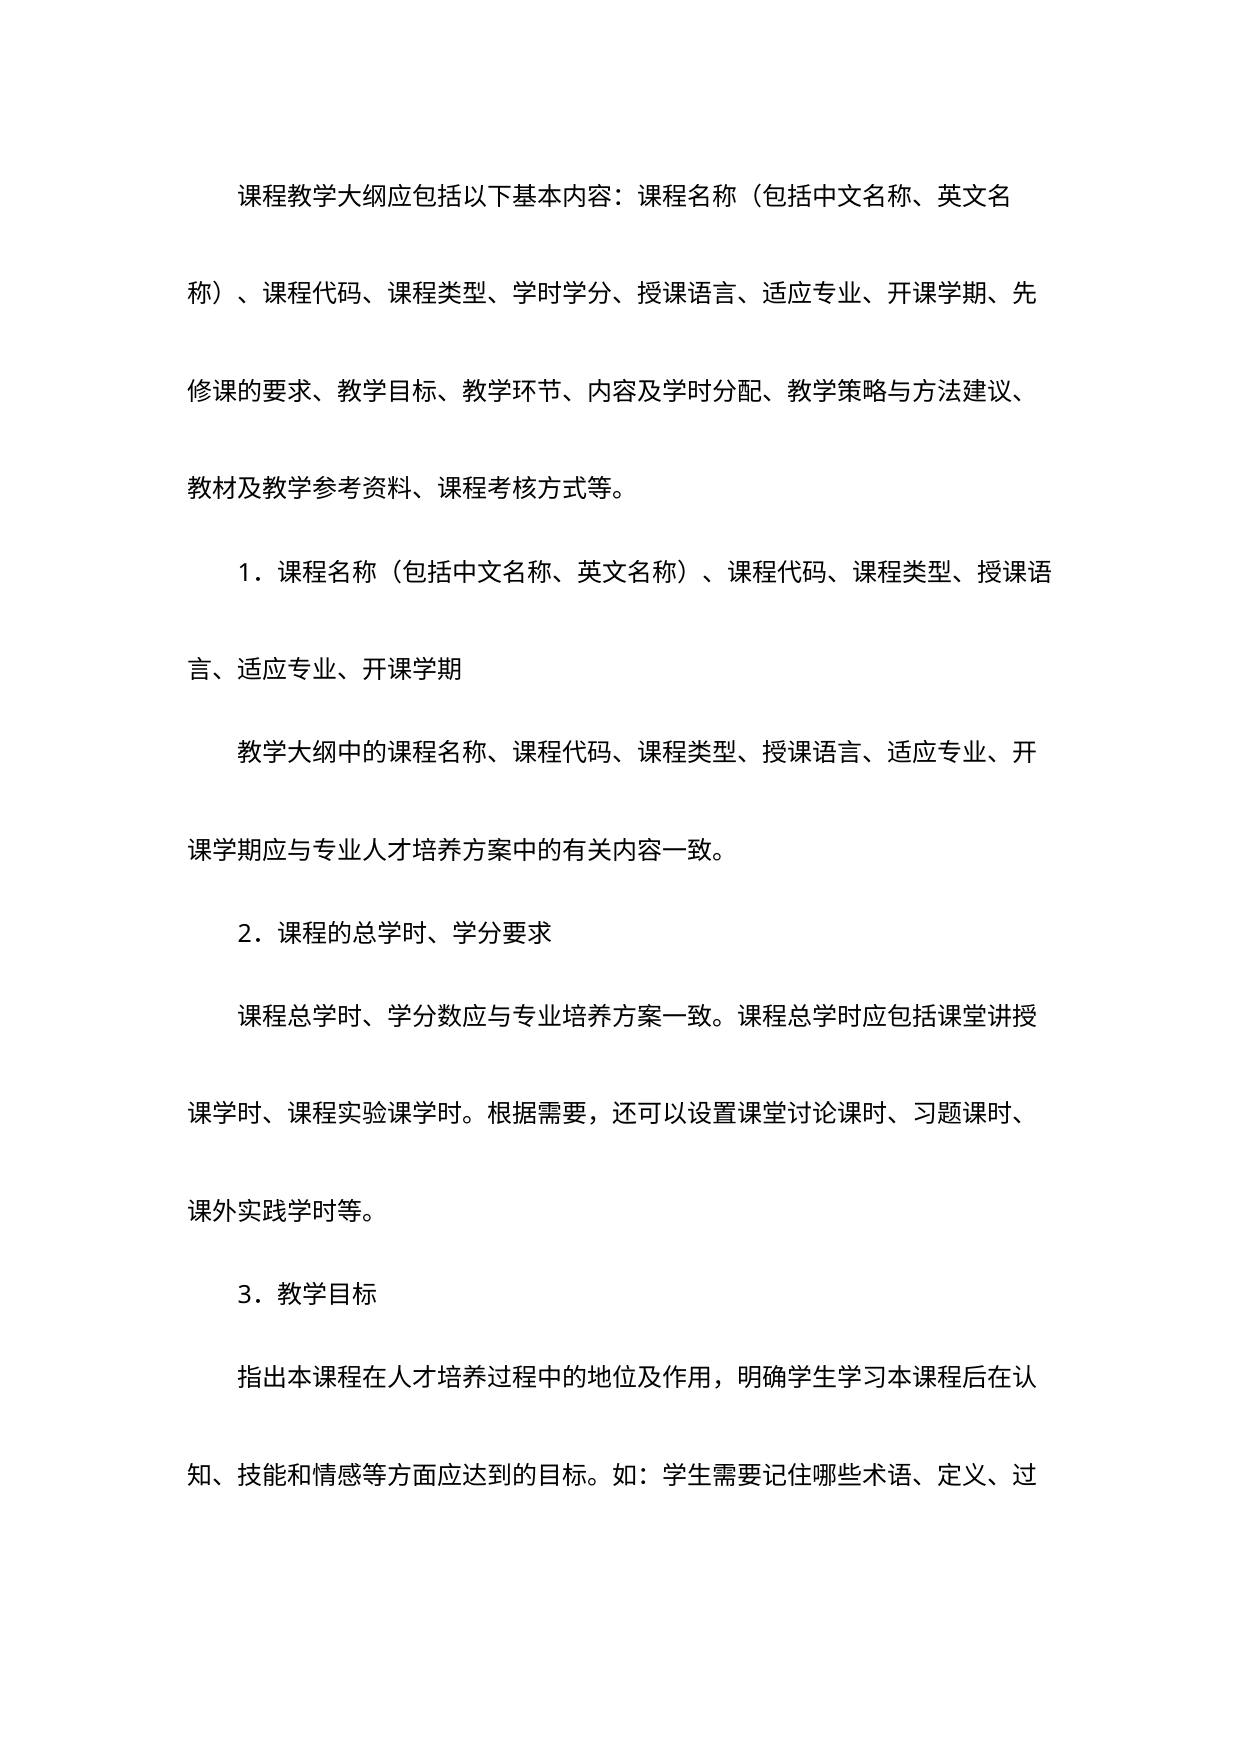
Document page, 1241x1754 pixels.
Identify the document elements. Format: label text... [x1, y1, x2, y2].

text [187, 1343, 1053, 1506]
text 2．课程的总学时、学分要求 [187, 899, 1053, 964]
text 3．教学目标 [187, 1260, 1053, 1325]
text 课程总学时、学分数应与专业培养方案一致。课程总学时应包括课堂讲授课学时、课程实验课学时。根据需要，还可以设置课堂讨论课时、习题课时、课外实践学时等。 [187, 982, 1053, 1242]
text 教学大纲中的课程名称、课程代码、课程类型、授课语言、适应专业、开课学期应与专业人才培养方案中的有关内容一致。 [187, 718, 1053, 881]
text 1．课程名称（包括中文名称、英文名称）、课程代码、课程类型、授课语言、适应专业、开课学期 [187, 538, 1053, 700]
text 课程教学大纲应包括以下基本内容：课程名称（包括中文名称、英文名称）、课程代码、课程类型、学时学分、授课语言、适应专业、开课学期、先修课的要求、教学目标、教学环节、内容及学时分配、教学策略与方法建议、教材及教学参考资料、课程考核方式等。 [187, 162, 1053, 519]
